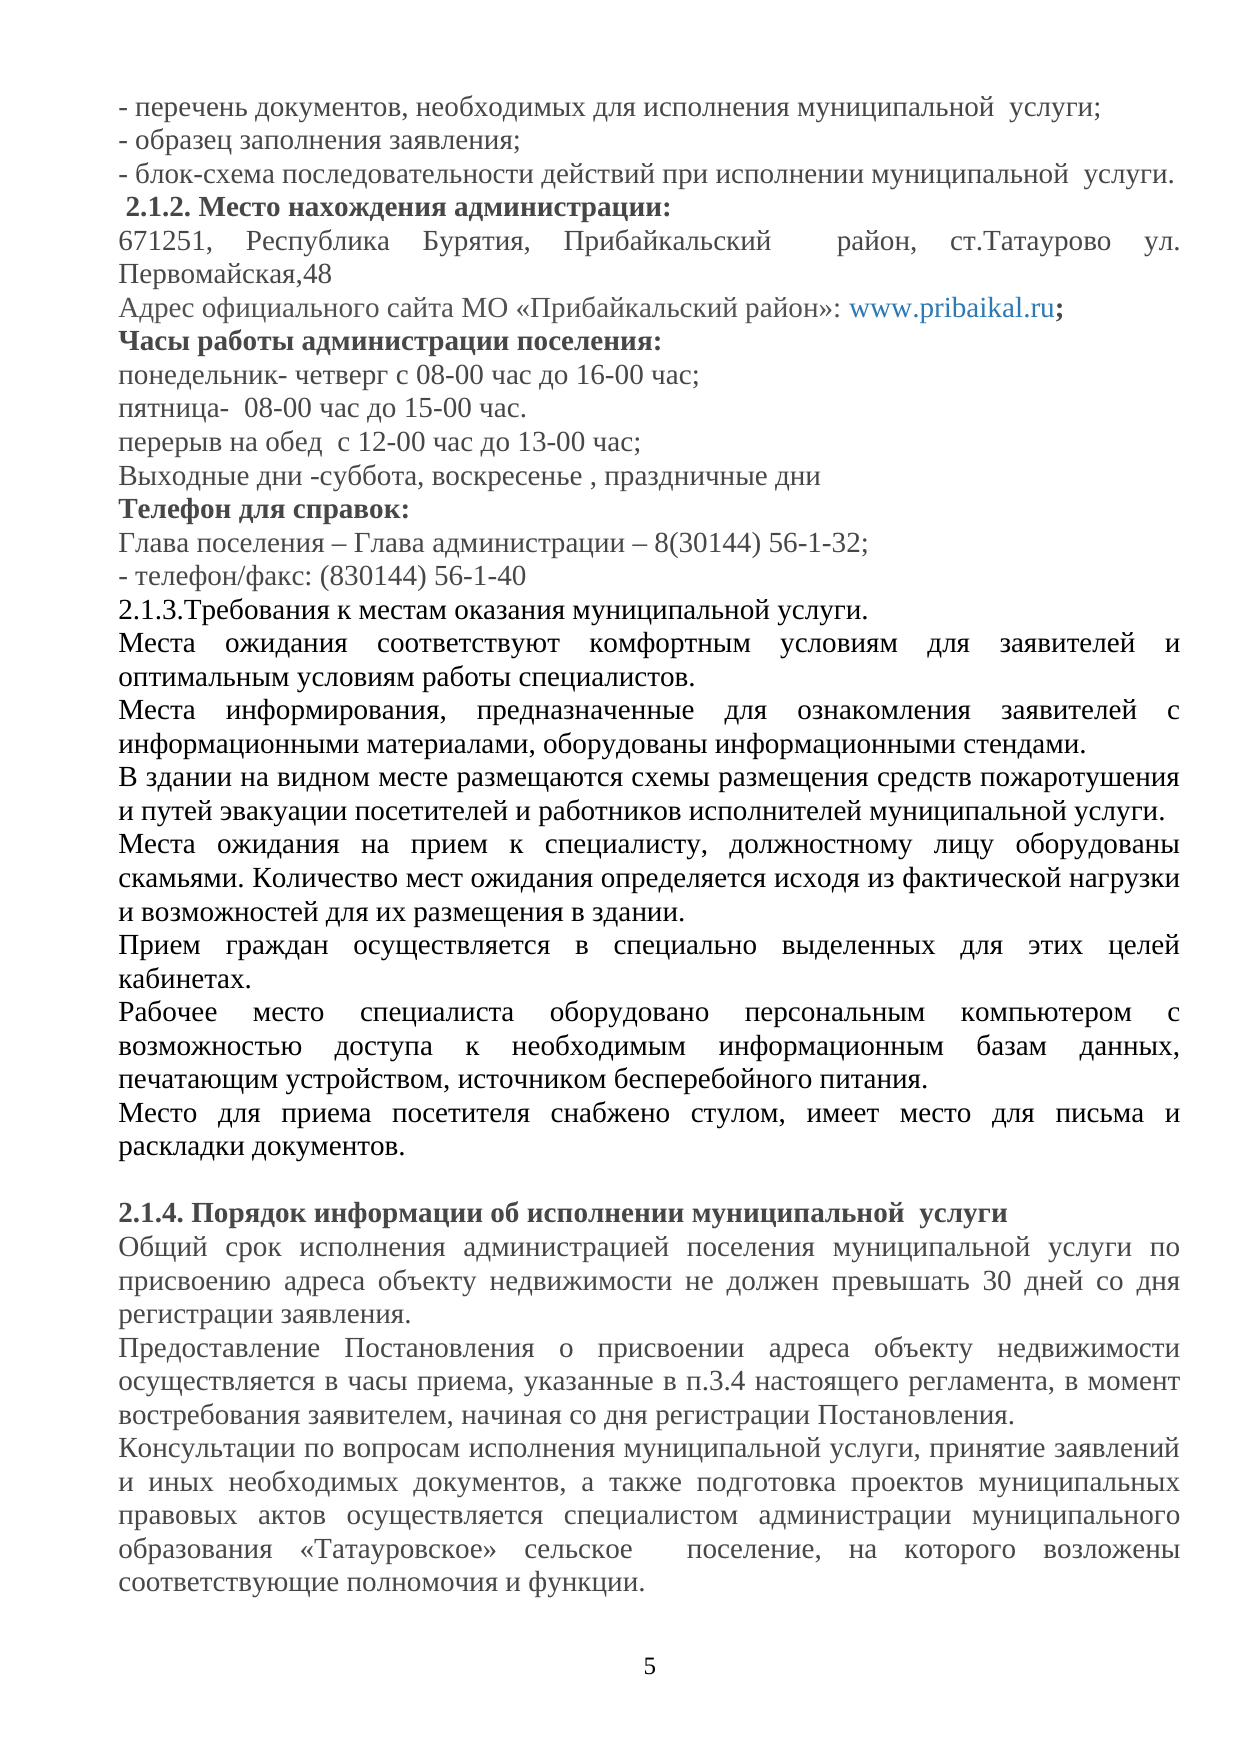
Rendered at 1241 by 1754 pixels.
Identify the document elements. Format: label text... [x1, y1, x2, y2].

text Места информирования, предназначенные для ознакомления заявителей с информационными материалами, оборудованы информационными стендами. [118, 692, 1181, 759]
text Место для приема посетителя снабжено стулом, имеет место для письма и раскладки документов. [118, 1095, 1181, 1162]
text пятница- 08-00 час до 15-00 час. [118, 391, 1181, 424]
text Общий срок исполнения администрацией поселения муниципальной услуги по присвоению адреса объекту недвижимости не должен превышать 30 дней со дня регистрации заявления. [118, 1229, 1181, 1330]
text Адрес официального сайта МО «Прибайкальский район»: www.pribaikal.ru; [118, 290, 1181, 323]
text - образец заполнения заявления; [118, 122, 1181, 156]
text - телефон/факс: (830144) 56-1-40 [118, 558, 1181, 592]
text Места ожидания соответствуют комфортным условиям для заявителей и оптимальным условиям работы специалистов. [118, 625, 1181, 692]
text перерыв на обед с 12-00 час до 13-00 час; [118, 424, 1181, 458]
text 671251, Республика Бурятия, Прибайкальский район, ст.Татаурово ул. Первомайская,48 [118, 223, 1181, 290]
text Места ожидания на прием к специалисту, должностному лицу оборудованы скамьями. Количество мест ожидания определяется исходя из фактической нагрузки и возможностей для их размещения в здании. [118, 827, 1181, 927]
text Прием граждан осуществляется в специально выделенных для этих целей кабинетах. [118, 927, 1181, 994]
text - перечень документов, необходимых для исполнения муниципальной услуги; [118, 89, 1181, 122]
text 2.1.3.Требования к местам оказания муниципальной услуги. [118, 592, 1181, 625]
text 2.1.4. Порядок информации об исполнении муниципальной услуги [118, 1196, 1181, 1229]
text Выходные дни -суббота, воскресенье , праздничные дни [118, 458, 1181, 491]
text Часы работы администрации поселения: [118, 323, 1181, 357]
text Глава поселения – Глава администрации – 8(30144) 56-1-32; [118, 525, 1181, 558]
text 2.1.2. Место нахождения администрации: [118, 189, 1181, 223]
text Предоставление Постановления о присвоении адреса объекту недвижимости осуществляется в часы приема, указанные в п.3.4 настоящего регламента, в момент востребования заявителем, начиная со дня регистрации Постановления. [118, 1330, 1181, 1430]
text понедельник- четверг с 08-00 час до 16-00 час; [118, 357, 1181, 391]
text В здании на видном месте размещаются схемы размещения средств пожаротушения и путей эвакуации посетителей и работников исполнителей муниципальной услуги. [118, 759, 1181, 827]
text Телефон для справок: [118, 491, 1181, 525]
text Консультации по вопросам исполнения муниципальной услуги, принятие заявлений и иных необходимых документов, а также подготовка проектов муниципальных правовых актов осуществляется специалистом администрации муниципального образования «Татауровское» сельское поселение, на которого возложены соответствующие полномочия и функции. [118, 1430, 1181, 1598]
text - блок-схема последовательности действий при исполнении муниципальной услуги. [118, 156, 1181, 189]
text Рабочее место специалиста оборудовано персональным компьютером с возможностью доступа к необходимым информационным базам данных, печатающим устройством, источником бесперебойного питания. [118, 994, 1181, 1095]
